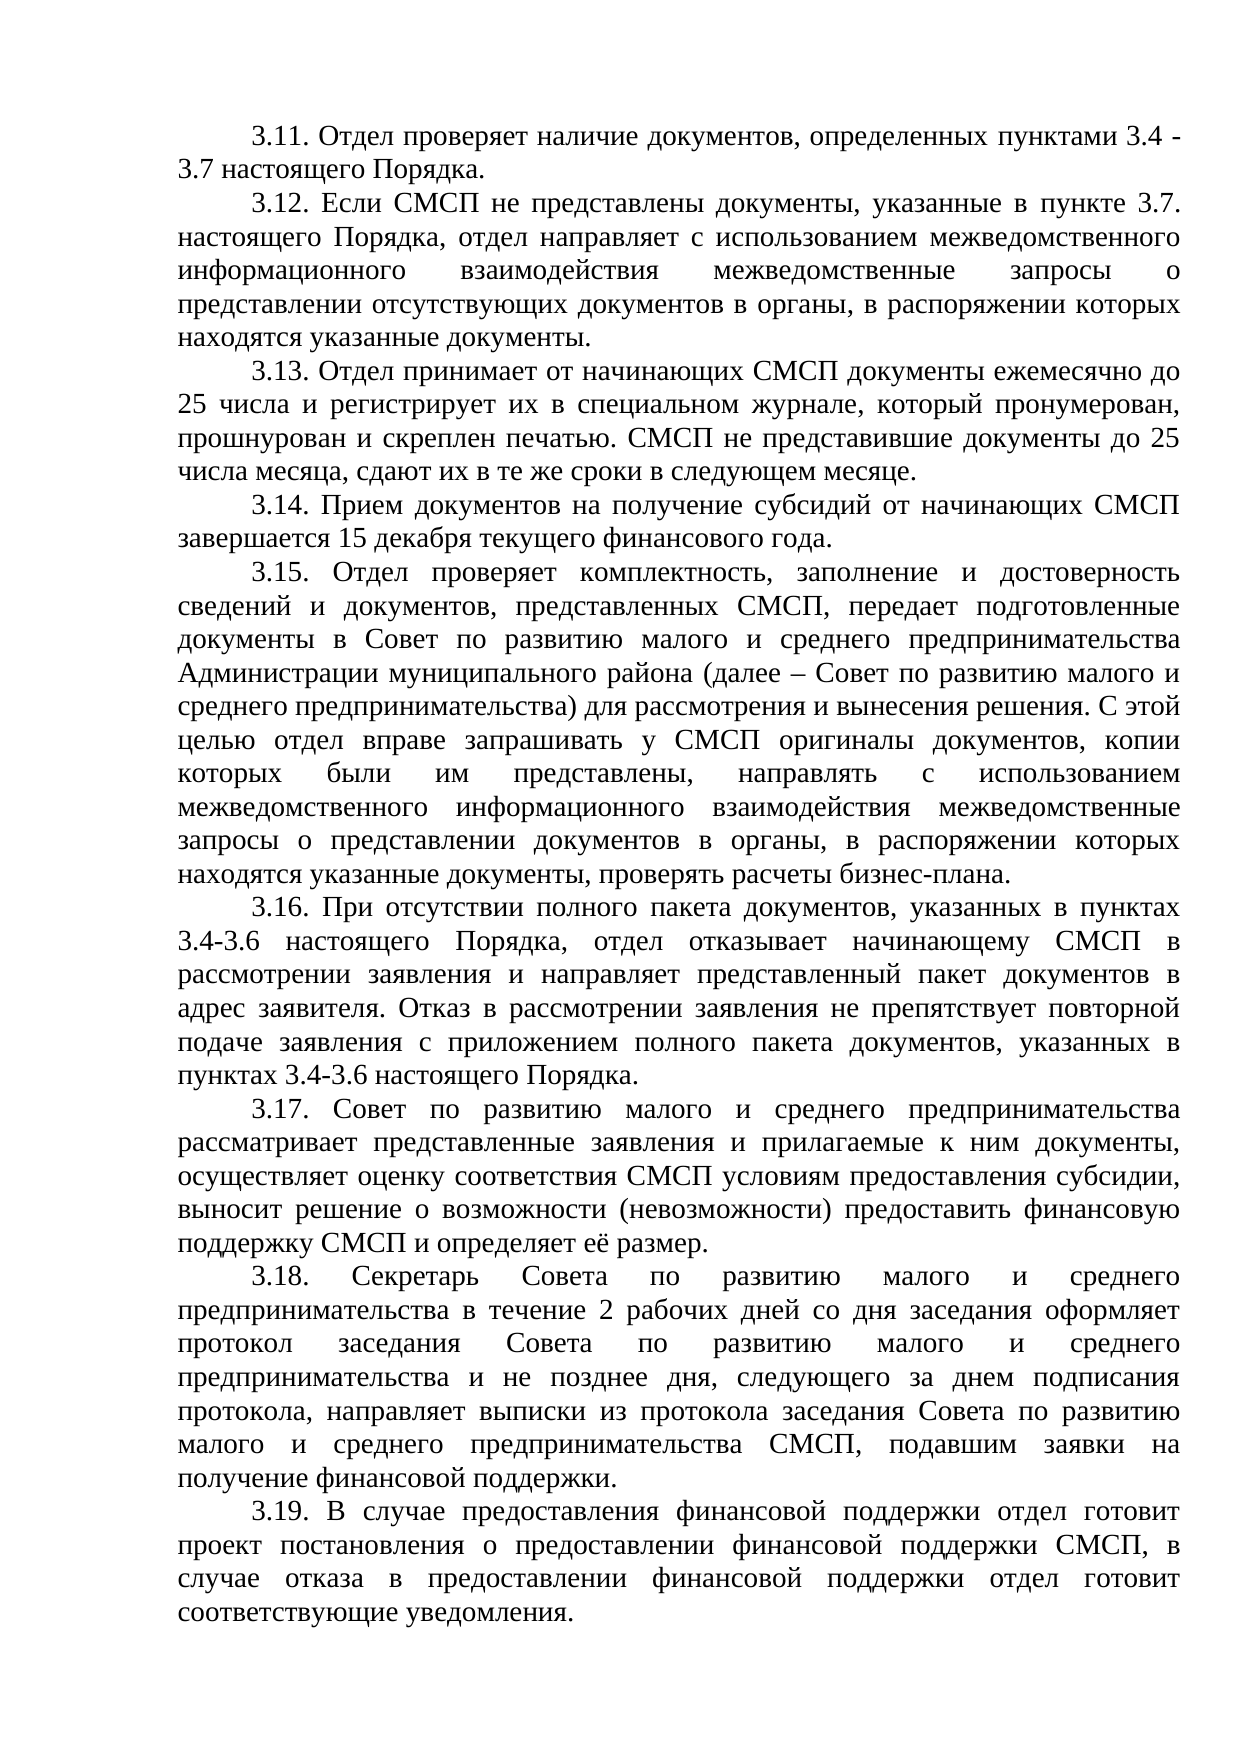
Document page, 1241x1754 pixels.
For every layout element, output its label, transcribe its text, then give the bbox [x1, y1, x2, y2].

text 3.19. В случае предоставления финансовой поддержки отдел готовит проект постановления о предоставлении финансовой поддержки СМСП, в случае отказа в предоставлении финансовой поддержки отдел готовит соответствующие уведомления. [177, 1493, 1181, 1627]
text 3.12. Если СМСП не представлены документы, указанные в пункте 3.7. настоящего Порядка, отдел направляет с использованием межведомственного информационного взаимодействия межведомственные запросы о представлении отсутствующих документов в органы, в распоряжении которых находятся указанные документы. [177, 185, 1181, 353]
text 3.11. Отдел проверяет наличие документов, определенных пунктами 3.4 - 3.7 настоящего Порядка. [177, 118, 1181, 185]
text 3.18. Секретарь Совета по развитию малого и среднего предпринимательства в течение 2 рабочих дней со дня заседания оформляет протокол заседания Совета по развитию малого и среднего предпринимательства и не позднее дня, следующего за днем подписания протокола, направляет выписки из протокола заседания Совета по развитию малого и среднего предпринимательства СМСП, подавшим заявки на получение финансовой поддержки. [177, 1258, 1181, 1493]
text 3.17. Совет по развитию малого и среднего предпринимательства рассматривает представленные заявления и прилагаемые к ним документы, осуществляет оценку соответствия СМСП условиям предоставления субсидии, выносит решение о возможности (невозможности) предоставить финансовую поддержку СМСП и определяет её размер. [177, 1091, 1181, 1258]
text 3.16. При отсутствии полного пакета документов, указанных в пунктах 3.4-3.6 настоящего Порядка, отдел отказывает начинающему СМСП в рассмотрении заявления и направляет представленный пакет документов в адрес заявителя. Отказ в рассмотрении заявления не препятствует повторной подаче заявления с приложением полного пакета документов, указанных в пунктах 3.4-3.6 настоящего Порядка. [177, 889, 1181, 1091]
text 3.15. Отдел проверяет комплектность, заполнение и достоверность сведений и документов, представленных СМСП, передает подготовленные документы в Совет по развитию малого и среднего предпринимательства Администрации муниципального района (далее – Совет по развитию малого и среднего предпринимательства) для рассмотрения и вынесения решения. С этой целью отдел вправе запрашивать у СМСП оригиналы документов, копии которых были им представлены, направлять с использованием межведомственного информационного взаимодействия межведомственные запросы о представлении документов в органы, в распоряжении которых находятся указанные документы, проверять расчеты бизнес-плана. [177, 554, 1181, 889]
text 3.14. Прием документов на получение субсидий от начинающих СМСП завершается 15 декабря текущего финансового года. [177, 487, 1181, 554]
text 3.13. Отдел принимает от начинающих СМСП документы ежемесячно до 25 числа и регистрирует их в специальном журнале, который пронумерован, прошнурован и скреплен печатью. СМСП не представившие документы до 25 числа месяца, сдают их в те же сроки в следующем месяце. [177, 353, 1181, 487]
